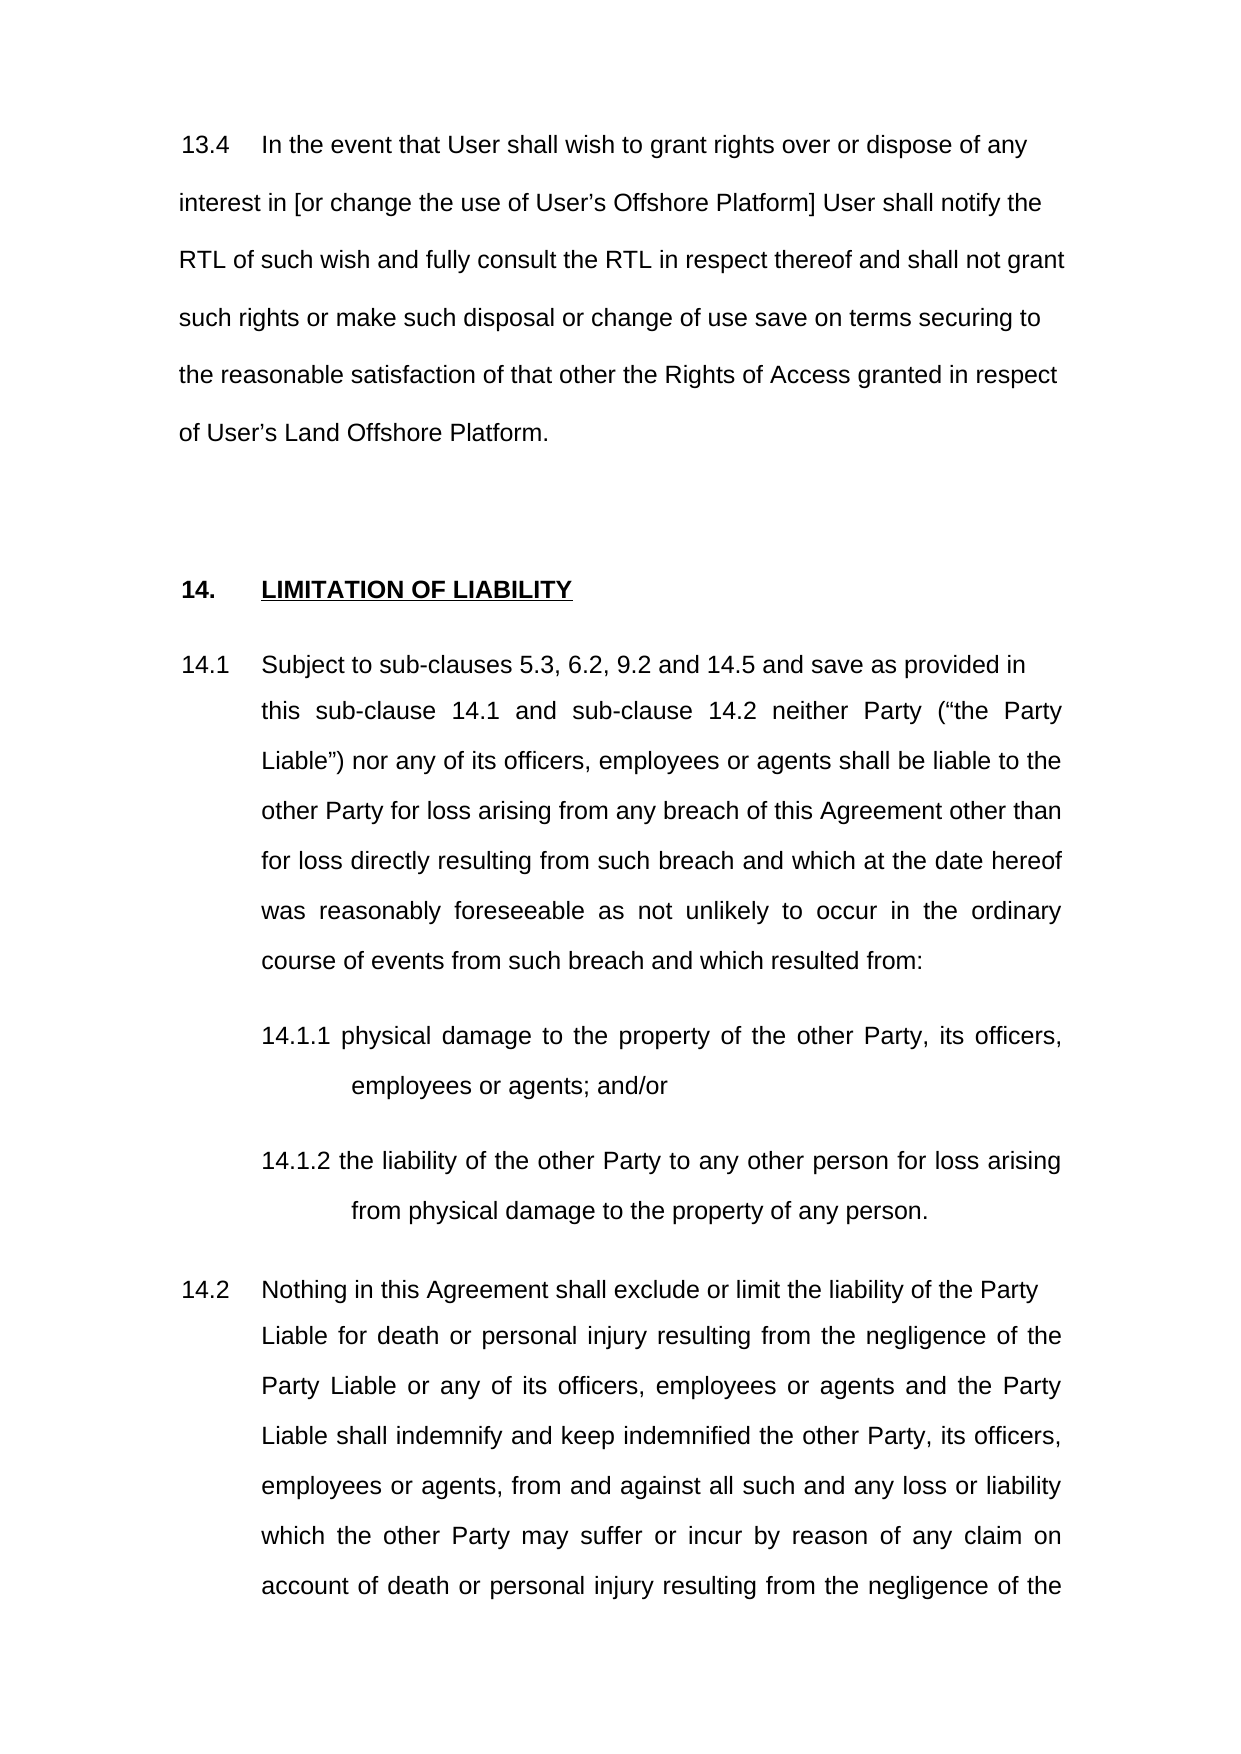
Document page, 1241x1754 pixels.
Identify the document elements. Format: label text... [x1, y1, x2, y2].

text 13.4 In the event that User shall wish to grant rights over or dispose of any interest in [or change the use of User’s Offshore Platform] User shall notify the RTL of such wish and fully consult the RTL in respect thereof and shall not grant such rights or make such disposal or change of use save on terms securing to the reasonable satisfaction of that other the Rights of Access granted in respect of User’s Land Offshore Platform. [179, 130, 1071, 447]
text 14.1.2 the liability of the other Party to any other person for loss arising from physical damage to the property of any person. [261, 1130, 1063, 1230]
text 14.2 Nothing in this Agreement shall exclude or limit the liability of the Party [179, 1276, 1071, 1305]
text 14.1.1 physical damage to the property of the other Party, its officers, employees or agents; and/or [261, 1005, 1063, 1105]
text 14. LIMITATION OF LIABILITY [179, 576, 1071, 604]
text this sub-clause 14.1 and sub-clause 14.2 neither Party (“the Party Liable”) nor any of its officers, employees or agents shall be liable to the other Party for loss arising from any breach of this Agreement other than for loss directly resulting from such breach and which at the date hereof was reasonably foreseeable as not unlikely to occur in the ordinary course of events from such breach and which resulted from: [261, 680, 1063, 980]
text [261, 1305, 1063, 1605]
text 14.1 Subject to sub-clauses 5.3, 6.2, 9.2 and 14.5 and save as provided in [179, 651, 1071, 680]
